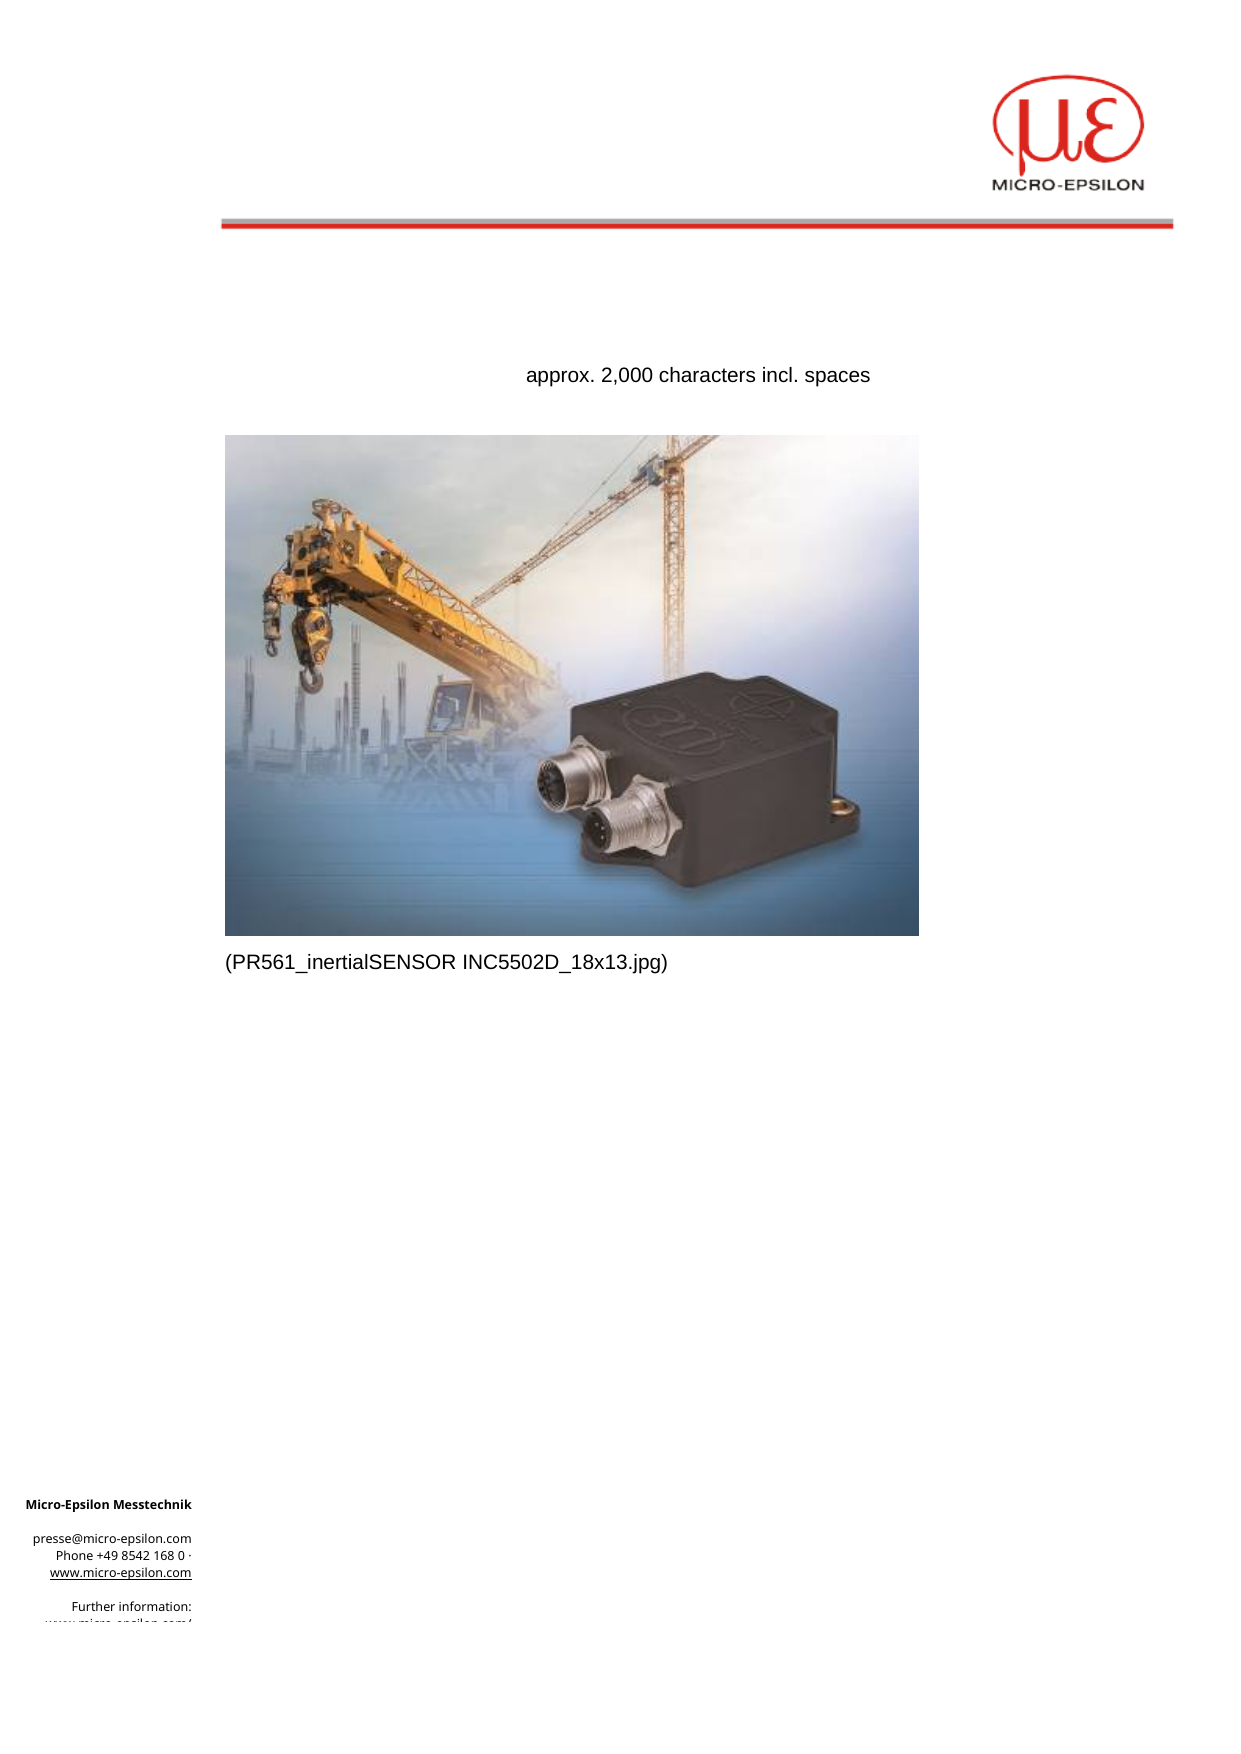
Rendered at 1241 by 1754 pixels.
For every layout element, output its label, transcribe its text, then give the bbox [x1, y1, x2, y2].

text approx. 2,000 characters incl. spaces [225, 363, 919, 387]
picture [225, 435, 919, 936]
text (PR561_inertialSENSOR INC5502D_18x13.jpg) [225, 950, 919, 974]
